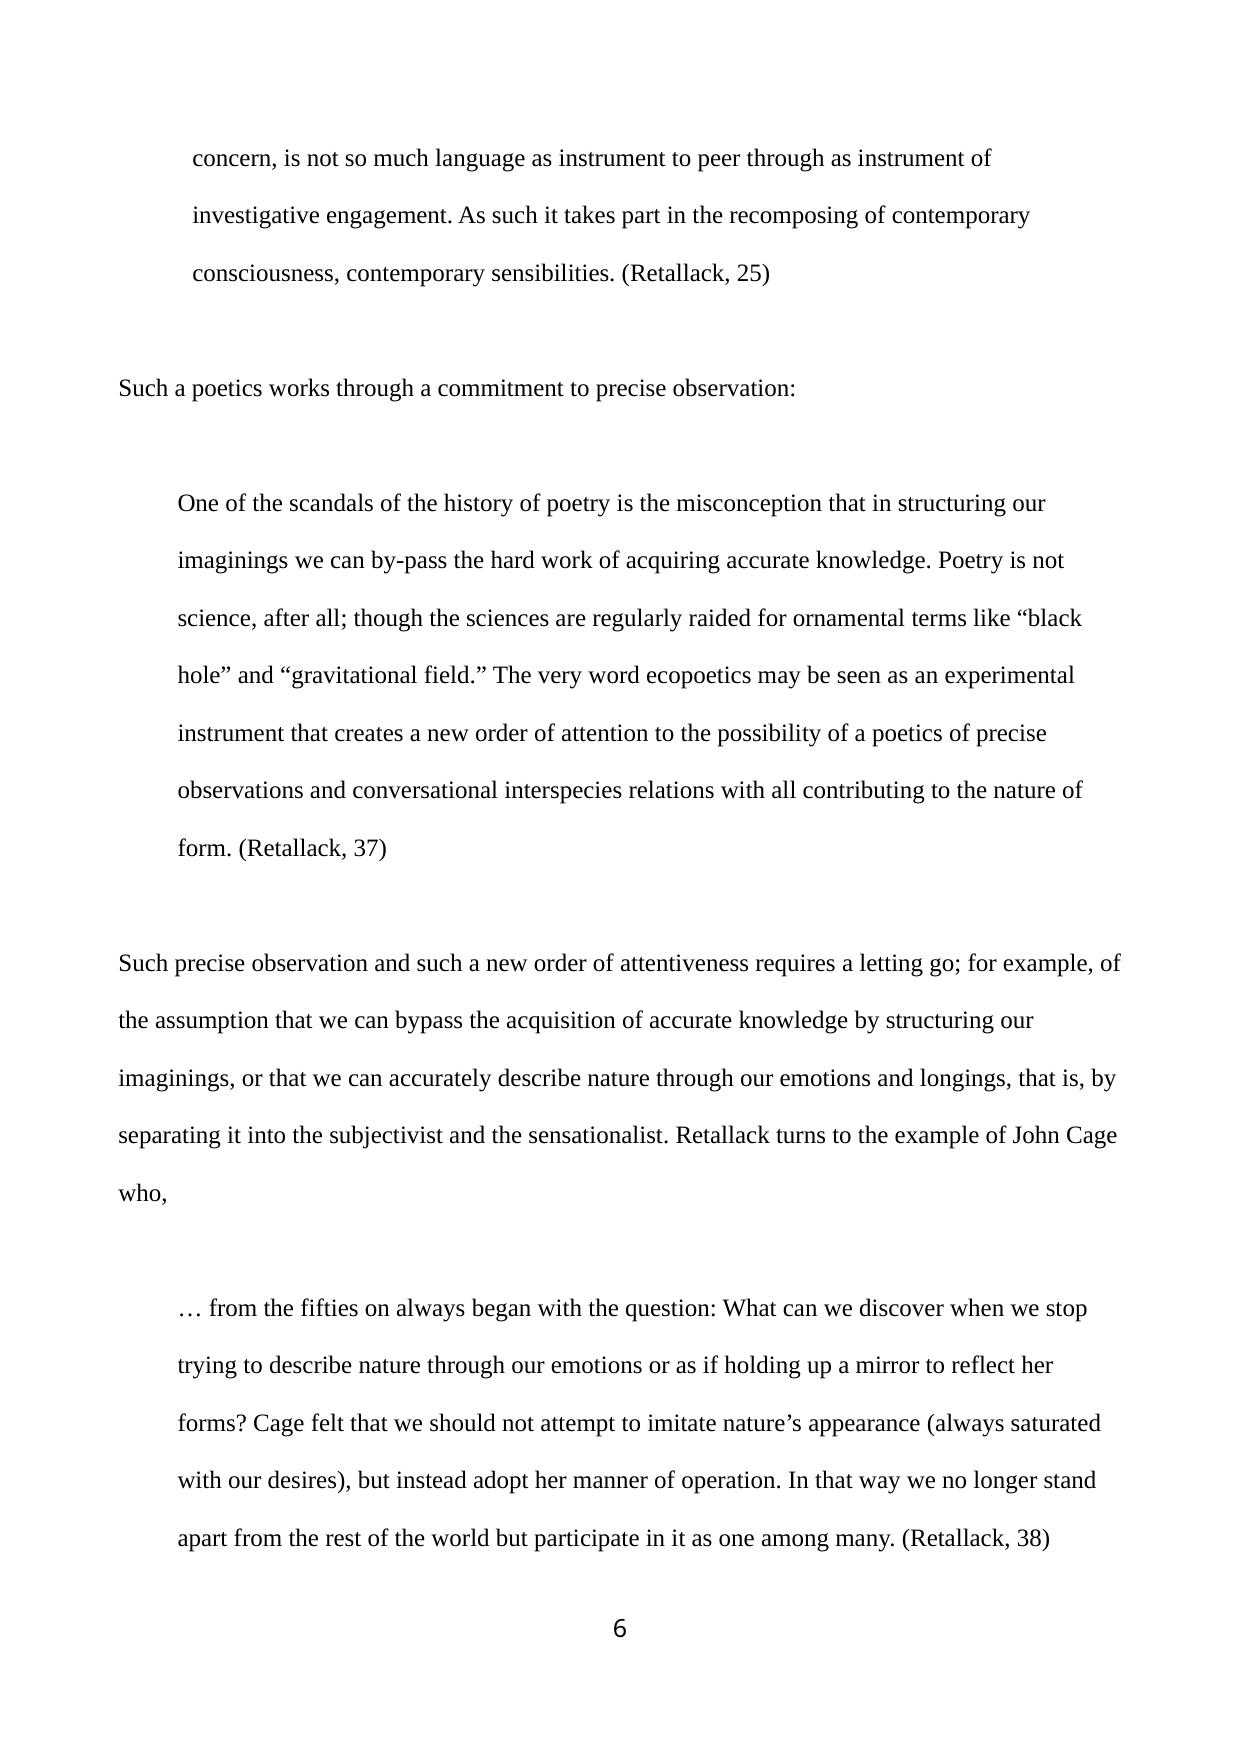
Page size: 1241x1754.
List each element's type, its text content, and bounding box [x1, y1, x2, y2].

text One of the scandals of the history of poetry is the misconception that in structuring our imaginings we can by-pass the hard work of acquiring accurate knowledge. Poetry is not science, after all; though the sciences are regularly raided for ornamental terms like “black hole” and “gravitational field.” The very word ecopoetics may be seen as an experimental instrument that creates a new order of attention to the possibility of a poetics of precise observations and conversational interspecies relations with all contributing to the nature of form. (Retallack, 37) [177, 488, 1122, 862]
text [192, 143, 1122, 287]
text … from the fifties on always began with the question: What can we discover when we stop trying to describe nature through our emotions or as if holding up a mirror to reflect her forms? Cage felt that we should not attempt to imitate nature’s appearance (always saturated with our desires), but instead adopt her manner of operation. In that way we no longer stand apart from the rest of the world but participate in it as one among many. (Retallack, 38) [177, 1293, 1122, 1552]
text Such a poetics works through a commitment to precise observation: [118, 373, 1122, 402]
text Such precise observation and such a new order of attentiveness requires a letting go; for example, of the assumption that we can bypass the acquisition of accurate knowledge by structuring our imaginings, or that we can accurately describe nature through our emotions and longings, that is, by separating it into the subjectivist and the sensationalist. Retallack turns to the example of John Cage who, [118, 948, 1122, 1207]
